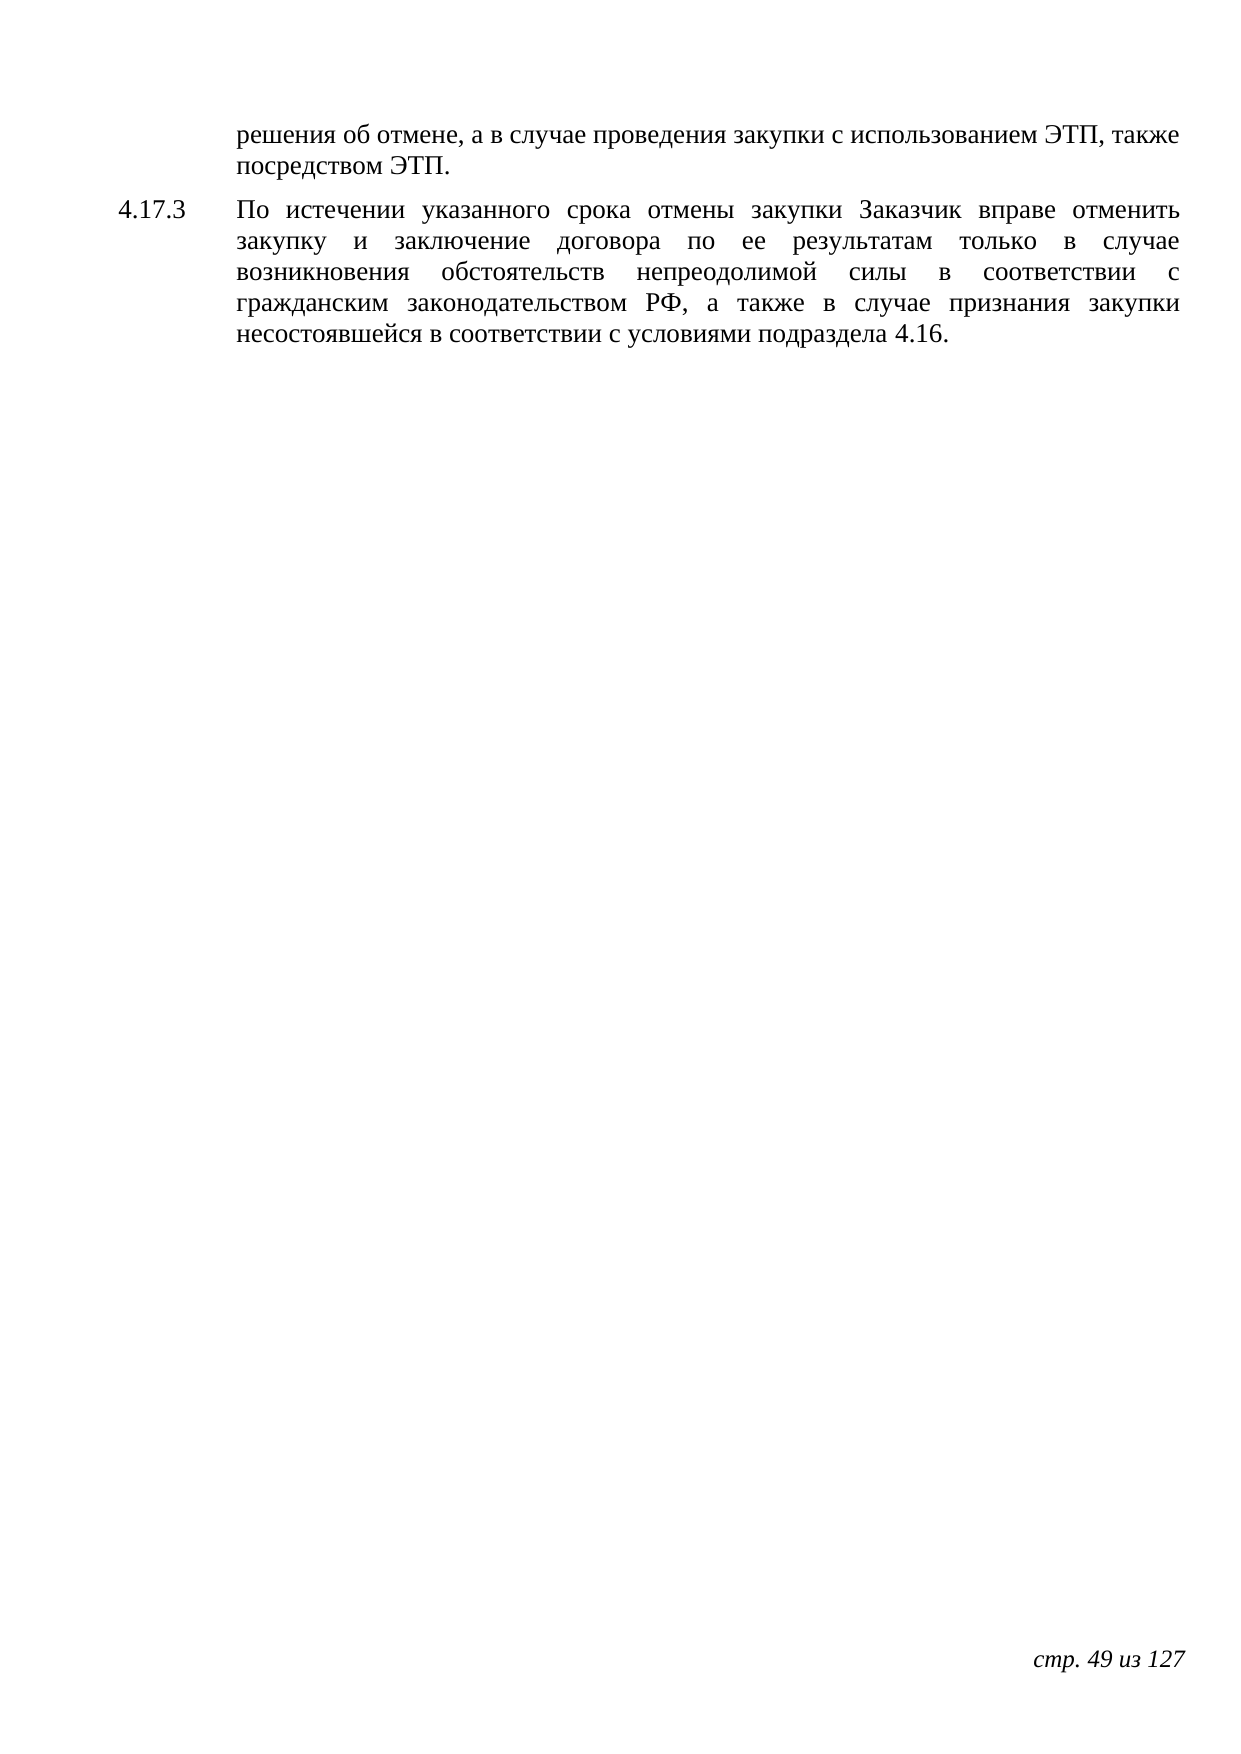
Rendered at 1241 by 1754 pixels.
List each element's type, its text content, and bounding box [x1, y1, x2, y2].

text По истечении указанного срока отмены закупки Заказчик вправе отменить закупку и заключение договора по ее результатам только в случае возникновения обстоятельств непреодолимой силы в соответствии с гражданским законодательством РФ, а также в случае признания закупки несостоявшейся в соответствии с условиями подраздела 4.16. [118, 193, 1181, 349]
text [118, 118, 1181, 180]
